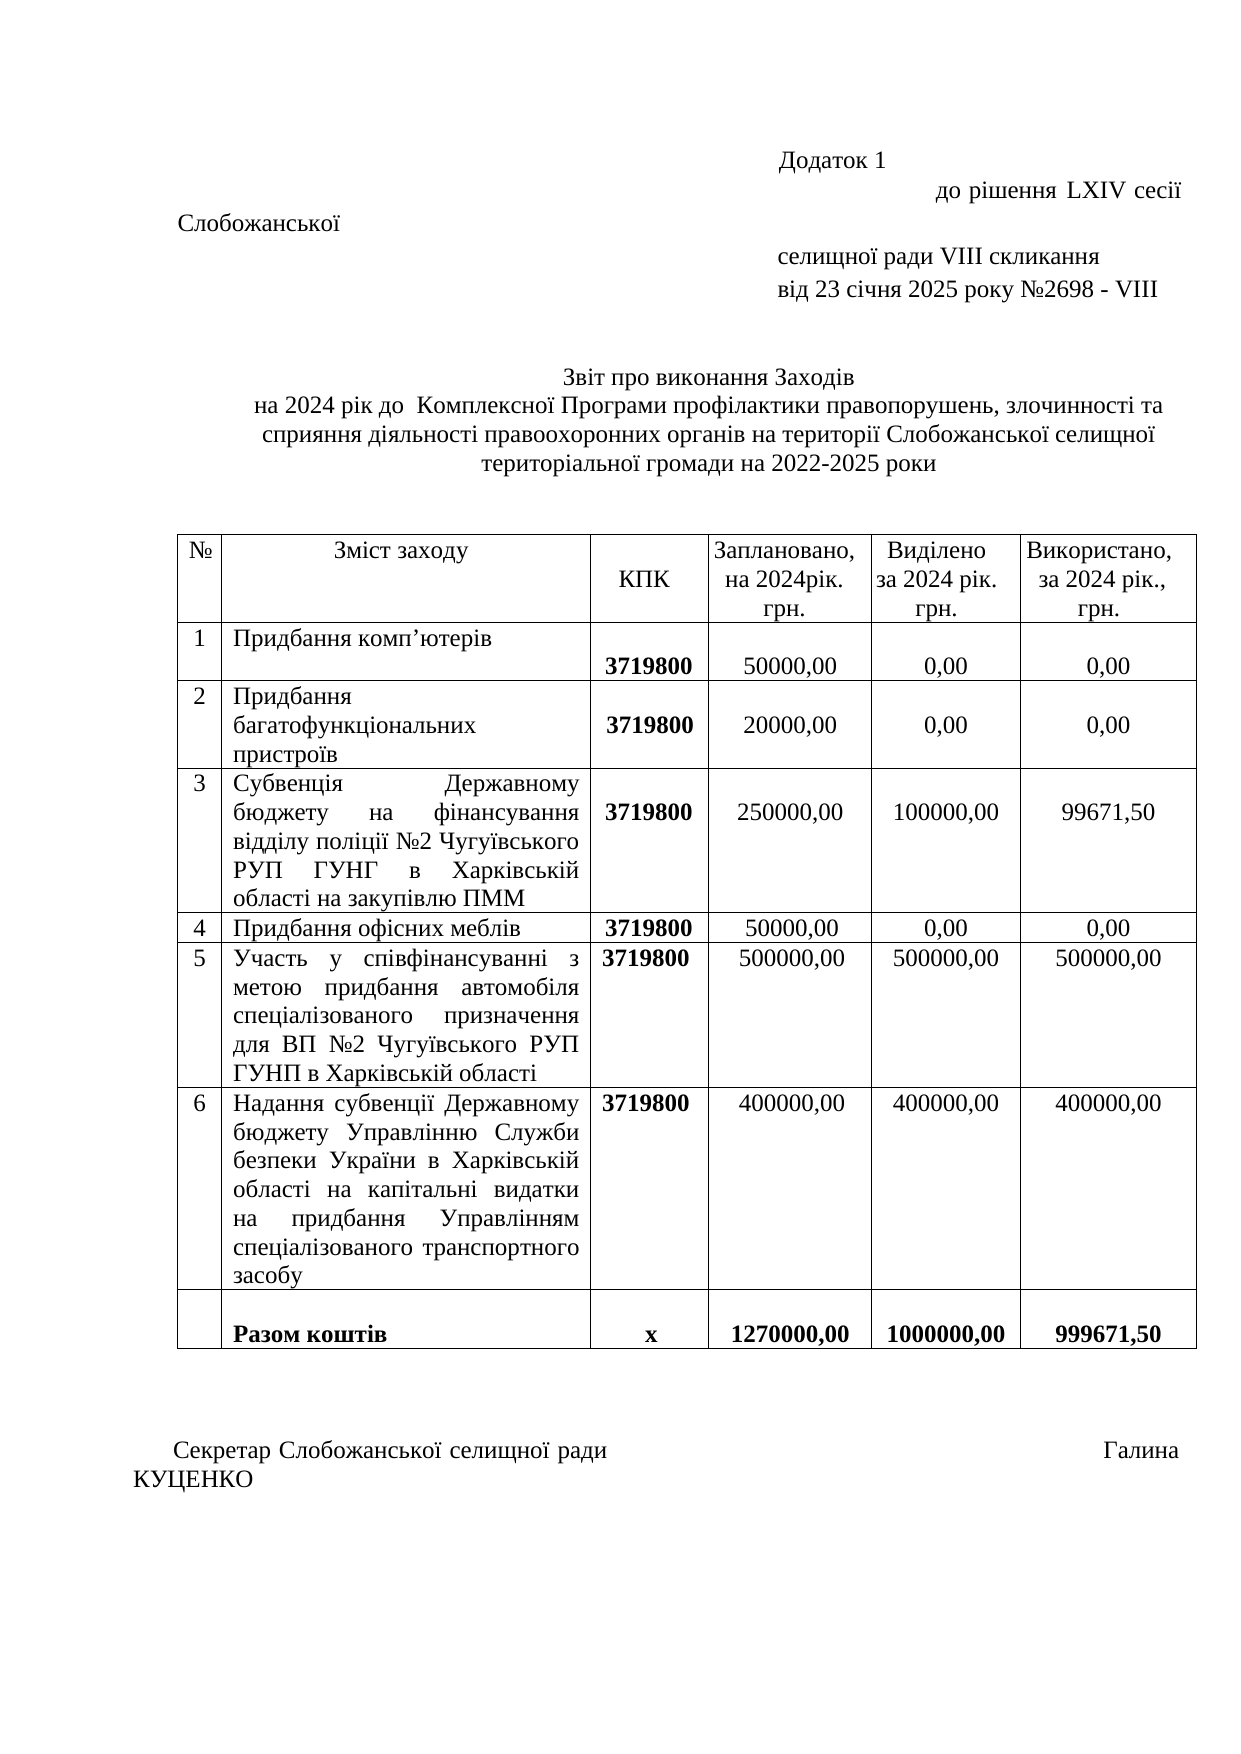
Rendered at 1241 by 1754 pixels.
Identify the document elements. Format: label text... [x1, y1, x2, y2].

table_cell 4 [178, 913, 221, 942]
table_cell 50000,00 [709, 623, 871, 680]
table_cell 1 [178, 623, 221, 680]
table_cell х [591, 1290, 708, 1348]
table_cell 6 [178, 1088, 221, 1289]
table_cell 500000,00 [709, 943, 871, 1087]
table_cell Разом коштів [222, 1290, 590, 1348]
table_cell 0,00 [1021, 913, 1196, 942]
text на 2024 рік до Комплексної Програми профілактики правопорушень, злочинності та сприяння діяльності правоохоронних органів на території Слобожанської селищної територіальної громади на 2022-2025 роки [236, 391, 1181, 477]
table_cell 2 [178, 681, 221, 767]
text до рішення LХІV сесії Слобожанської [177, 175, 1181, 236]
table_cell 0,00 [872, 623, 1020, 680]
table_cell 0,00 [872, 913, 1020, 942]
table_cell Участь у співфінансуванні з метою придбання автомобіля спеціалізованого призначення для ВП №2 Чугуївського РУП ГУНП в Харківській області [222, 943, 590, 1087]
table_cell 250000,00 [709, 769, 871, 912]
table_cell 400000,00 [1021, 1088, 1196, 1289]
table_cell 3719800 [591, 1088, 708, 1289]
text селищної ради VIIІ скликання [177, 241, 1181, 269]
text Секретар Слобожанської селищної ради Галина КУЦЕНКО [133, 1435, 1181, 1492]
text від 23 січня 2025 року №2698 - VIIІ [177, 274, 1181, 302]
table_header Заплановано, на 2024рік. грн. [709, 535, 871, 622]
table_cell 400000,00 [709, 1088, 871, 1289]
table_header Використано, за 2024 рік., грн. [1021, 535, 1196, 622]
table_cell 5 [178, 943, 221, 1087]
table_cell 20000,00 [709, 681, 871, 767]
text Звіт про виконання Заходів [236, 362, 1181, 391]
table_cell Надання субвенції Державному бюджету Управлінню Служби безпеки України в Харківській області на капітальні видатки на придбання Управлінням спеціалізованого транспортного засобу [222, 1088, 590, 1289]
table_cell Субвенція Державному бюджету на фінансування відділу поліції №2 Чугуївського РУП ГУНГ в Харківській області на закупівлю ПММ [222, 769, 590, 912]
table_cell 3719800 [591, 623, 708, 680]
table_cell 100000,00 [872, 769, 1020, 912]
table_cell 400000,00 [872, 1088, 1020, 1289]
table_cell 3 [178, 769, 221, 912]
table_cell Придбання офісних меблів [222, 913, 590, 942]
table_cell 500000,00 [1021, 943, 1196, 1087]
table_cell 0,00 [1021, 681, 1196, 767]
table_cell 99671,50 [1021, 769, 1196, 912]
table_cell Придбання багатофункціональних пристроїв [222, 681, 590, 767]
table_header Виділено за 2024 рік. грн. [872, 535, 1020, 622]
table_cell 1000000,00 [872, 1290, 1020, 1348]
table_cell 50000,00 [709, 913, 871, 942]
table_header КПК [591, 535, 708, 622]
table_cell 999671,50 [1021, 1290, 1196, 1348]
text Додаток 1 [177, 146, 1163, 175]
table_cell 0,00 [872, 681, 1020, 767]
table_cell 3719800 [591, 913, 708, 942]
table_cell [178, 1290, 221, 1348]
table_cell 3719800 [591, 943, 708, 1087]
table_header Зміст заходу [222, 535, 590, 622]
table_cell Придбання комп’ютерів [222, 623, 590, 680]
table_cell 3719800 [591, 681, 708, 767]
table_cell 500000,00 [872, 943, 1020, 1087]
table_cell 1270000,00 [709, 1290, 871, 1348]
table_cell 3719800 [591, 769, 708, 912]
table_header № [178, 535, 221, 622]
table_cell 0,00 [1021, 623, 1196, 680]
